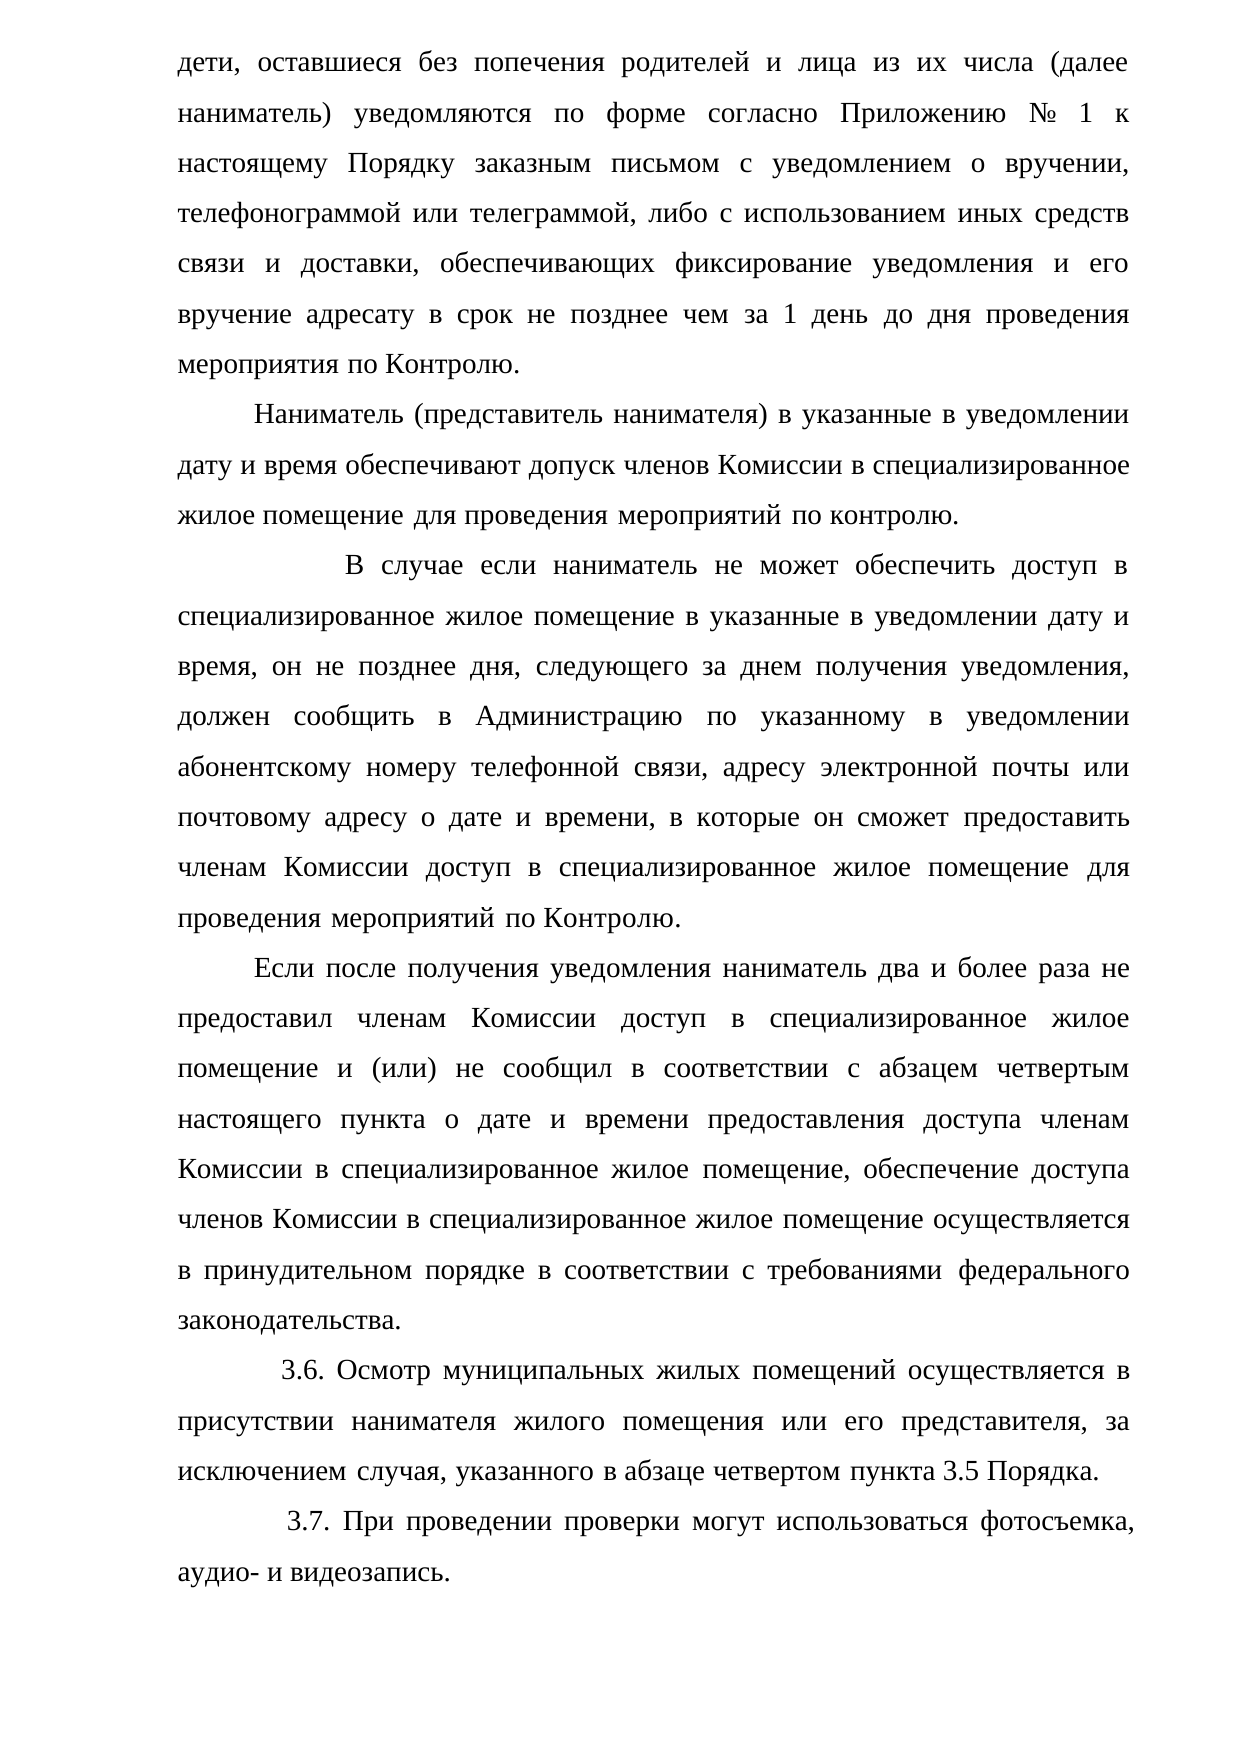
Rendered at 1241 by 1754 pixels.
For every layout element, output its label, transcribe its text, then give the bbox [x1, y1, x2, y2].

text Наниматель (представитель нанимателя) в указанные в уведомлении дату и время обеспечивают допуск членов Комиссии в специализированное жилое помещение для проведения мероприятий по контролю. [177, 397, 1130, 531]
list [130, 44, 1130, 380]
text Если после получения уведомления наниматель два и более раза не предоставил членам Комиссии доступ в специализированное жилое помещение и (или) не сообщил в соответствии с абзацем четвертым настоящего пункта о дате и времени предоставления доступа членам Комиссии в специализированное жилое помещение, обеспечение доступа членов Комиссии в специализированное жилое помещение осуществляется в принудительном порядке в соответствии с требованиями федерального законодательства. [177, 950, 1130, 1336]
list 3.6. Осмотр муниципальных жилых помещений осуществляется в присутствии нанимателя жилого помещения или его представителя, за исключением случая, указанного в абзаце четвертом пункта 3.5 Порядка. [177, 1352, 1130, 1487]
list 3.7. При проведении проверки могут использоваться фотосъемка, аудио- и видеозапись. [177, 1503, 1137, 1587]
text В случае если наниматель не может обеспечить доступ в специализированное жилое помещение в указанные в уведомлении дату и время, он не позднее дня, следующего за днем получения уведомления, должен сообщить в Администрацию по указанному в уведомлении абонентскому номеру телефонной связи, адресу электронной почты или почтовому адресу о дате и времени, в которые он сможет предоставить членам Комиссии доступ в специализированное жилое помещение для проведения мероприятий по Контролю. [177, 547, 1130, 933]
